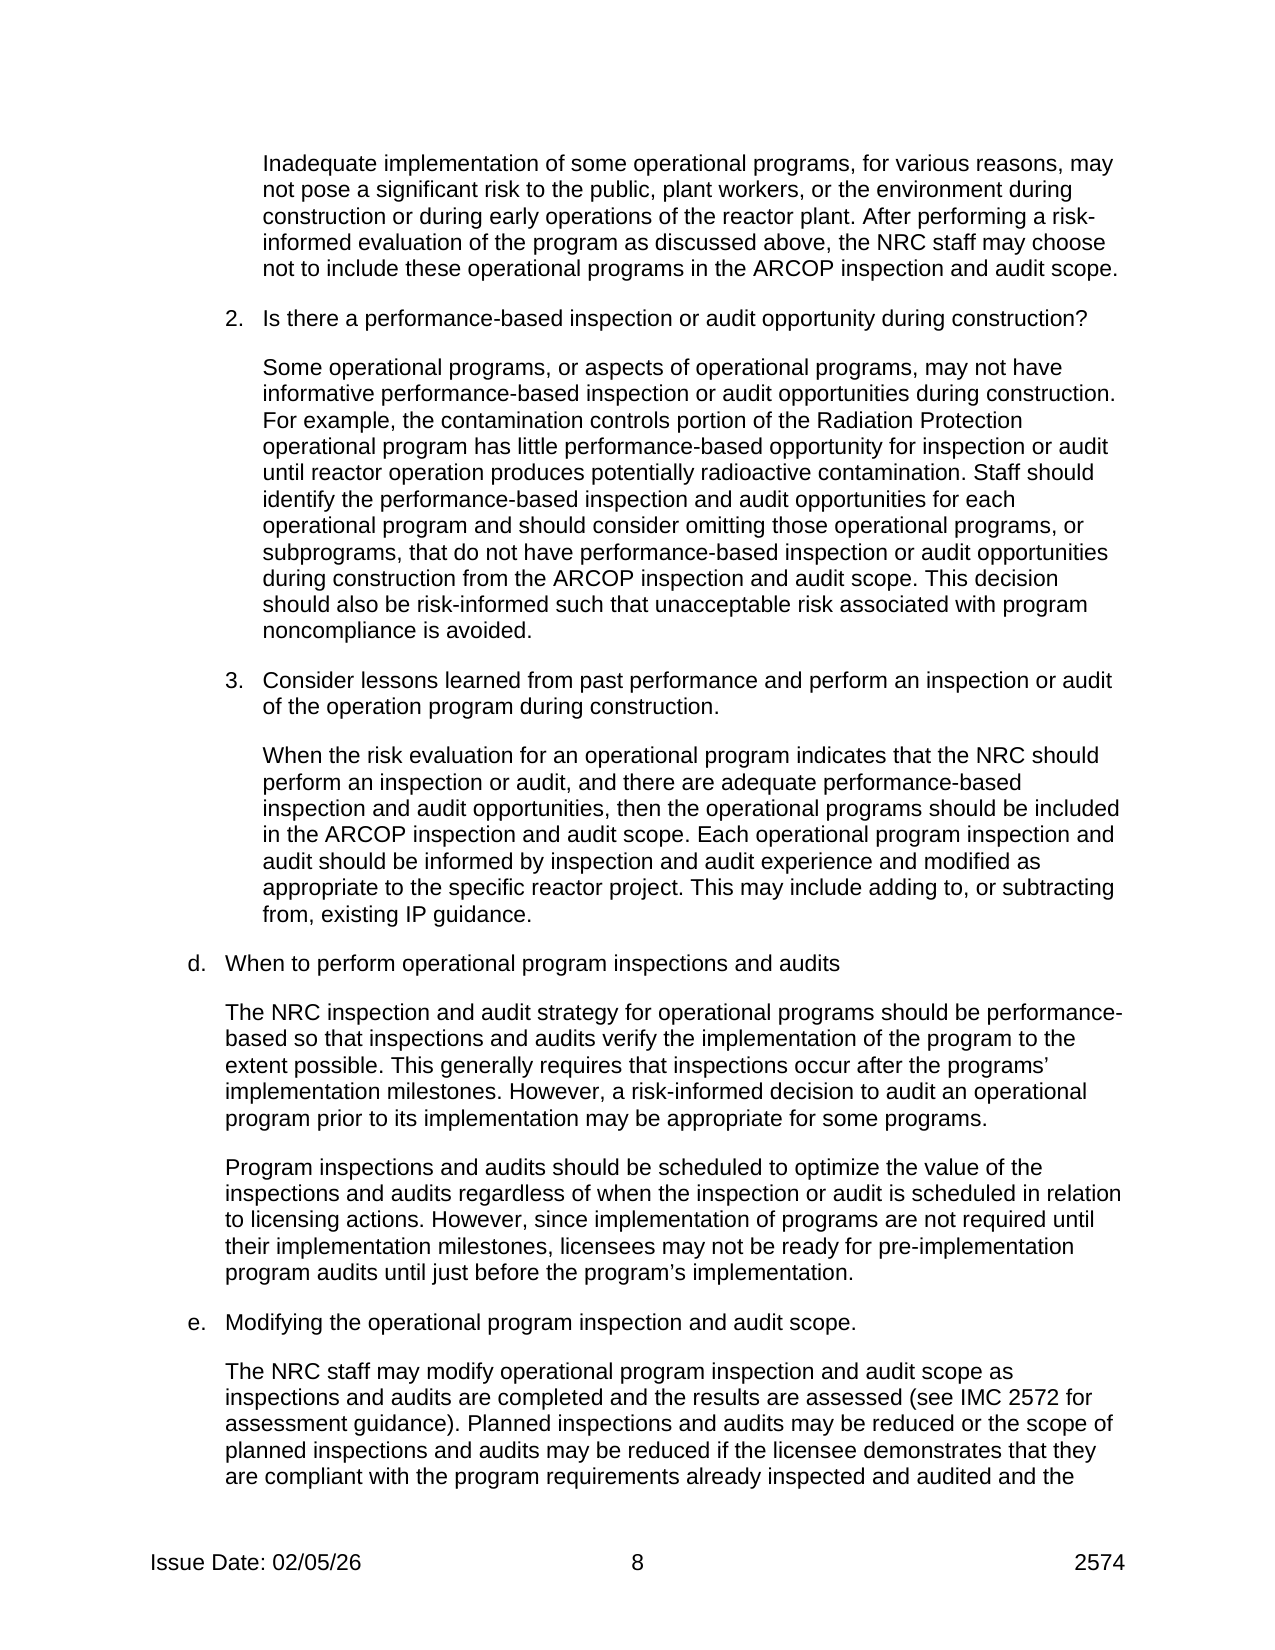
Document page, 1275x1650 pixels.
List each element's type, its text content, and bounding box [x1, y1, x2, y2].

text Some operational programs, or aspects of operational programs, may not have informative performance-based inspection or audit opportunities during construction. For example, the contamination controls portion of the Radiation Protection operational program has little performance-based opportunity for inspection or audit until reactor operation produces potentially radioactive contamination. Staff should identify the performance-based inspection and audit opportunities for each operational program and should consider omitting those operational programs, or subprograms, that do not have performance-based inspection or audit opportunities during construction from the ARCOP inspection and audit scope. This decision should also be risk-informed such that unacceptable risk associated with program noncompliance is avoided. [262, 354, 1125, 644]
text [225, 1358, 1125, 1489]
text Inadequate implementation of some operational programs, for various reasons, may not pose a significant risk to the public, plant workers, or the environment during construction or during early operations of the reactor plant. After performing a risk-informed evaluation of the program as discussed above, the NRC staff may choose not to include these operational programs in the ARCOP inspection and audit scope. [262, 150, 1125, 282]
list Is there a performance-based inspection or audit opportunity during construction? [225, 305, 1125, 331]
text Program inspections and audits should be scheduled to optimize the value of the inspections and audits regardless of when the inspection or audit is scheduled in relation to licensing actions. However, since implementation of programs are not required until their implementation milestones, licensees may not be ready for pre-implementation program audits until just before the program’s implementation. [225, 1154, 1125, 1286]
text The NRC inspection and audit strategy for operational programs should be performance-based so that inspections and audits verify the implementation of the program to the extent possible. This generally requires that inspections occur after the programs’ implementation milestones. However, a risk-informed decision to audit an operational program prior to its implementation may be appropriate for some programs. [225, 999, 1125, 1131]
text When the risk evaluation for an operational program indicates that the NRC should perform an inspection or audit, and there are adequate performance-based inspection and audit opportunities, then the operational programs should be included in the ARCOP inspection and audit scope. Each operational program inspection and audit should be informed by inspection and audit experience and modified as appropriate to the specific reactor project. This may include adding to, or subtracting from, existing IP guidance. [262, 742, 1125, 927]
list When to perform operational program inspections and audits [187, 950, 1125, 976]
list Modifying the operational program inspection and audit scope. [187, 1308, 1125, 1335]
list Consider lessons learned from past performance and perform an inspection or audit of the operation program during construction. [225, 667, 1125, 719]
